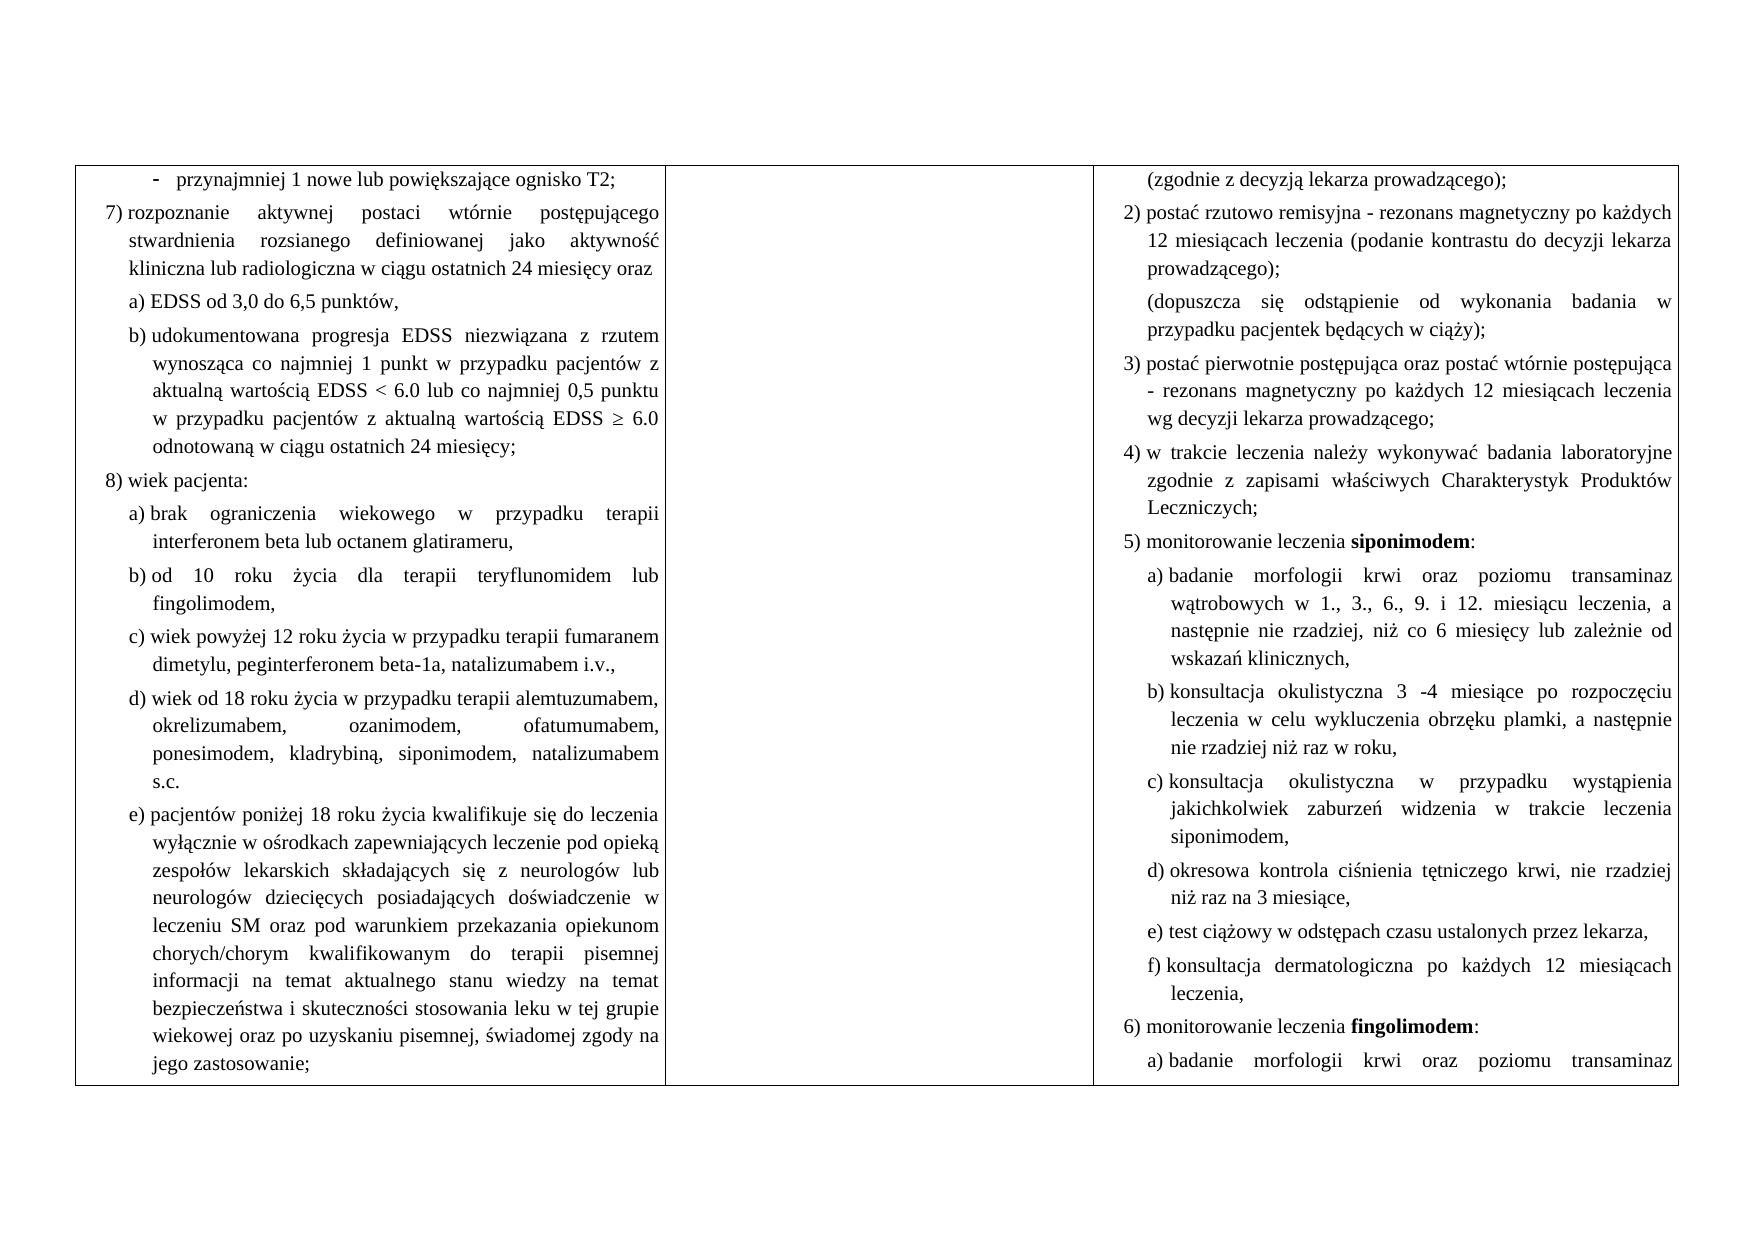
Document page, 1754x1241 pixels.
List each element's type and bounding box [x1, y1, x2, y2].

table_cell [666, 166, 1093, 1085]
table_cell [76, 166, 665, 1085]
table_cell [1094, 166, 1678, 1085]
